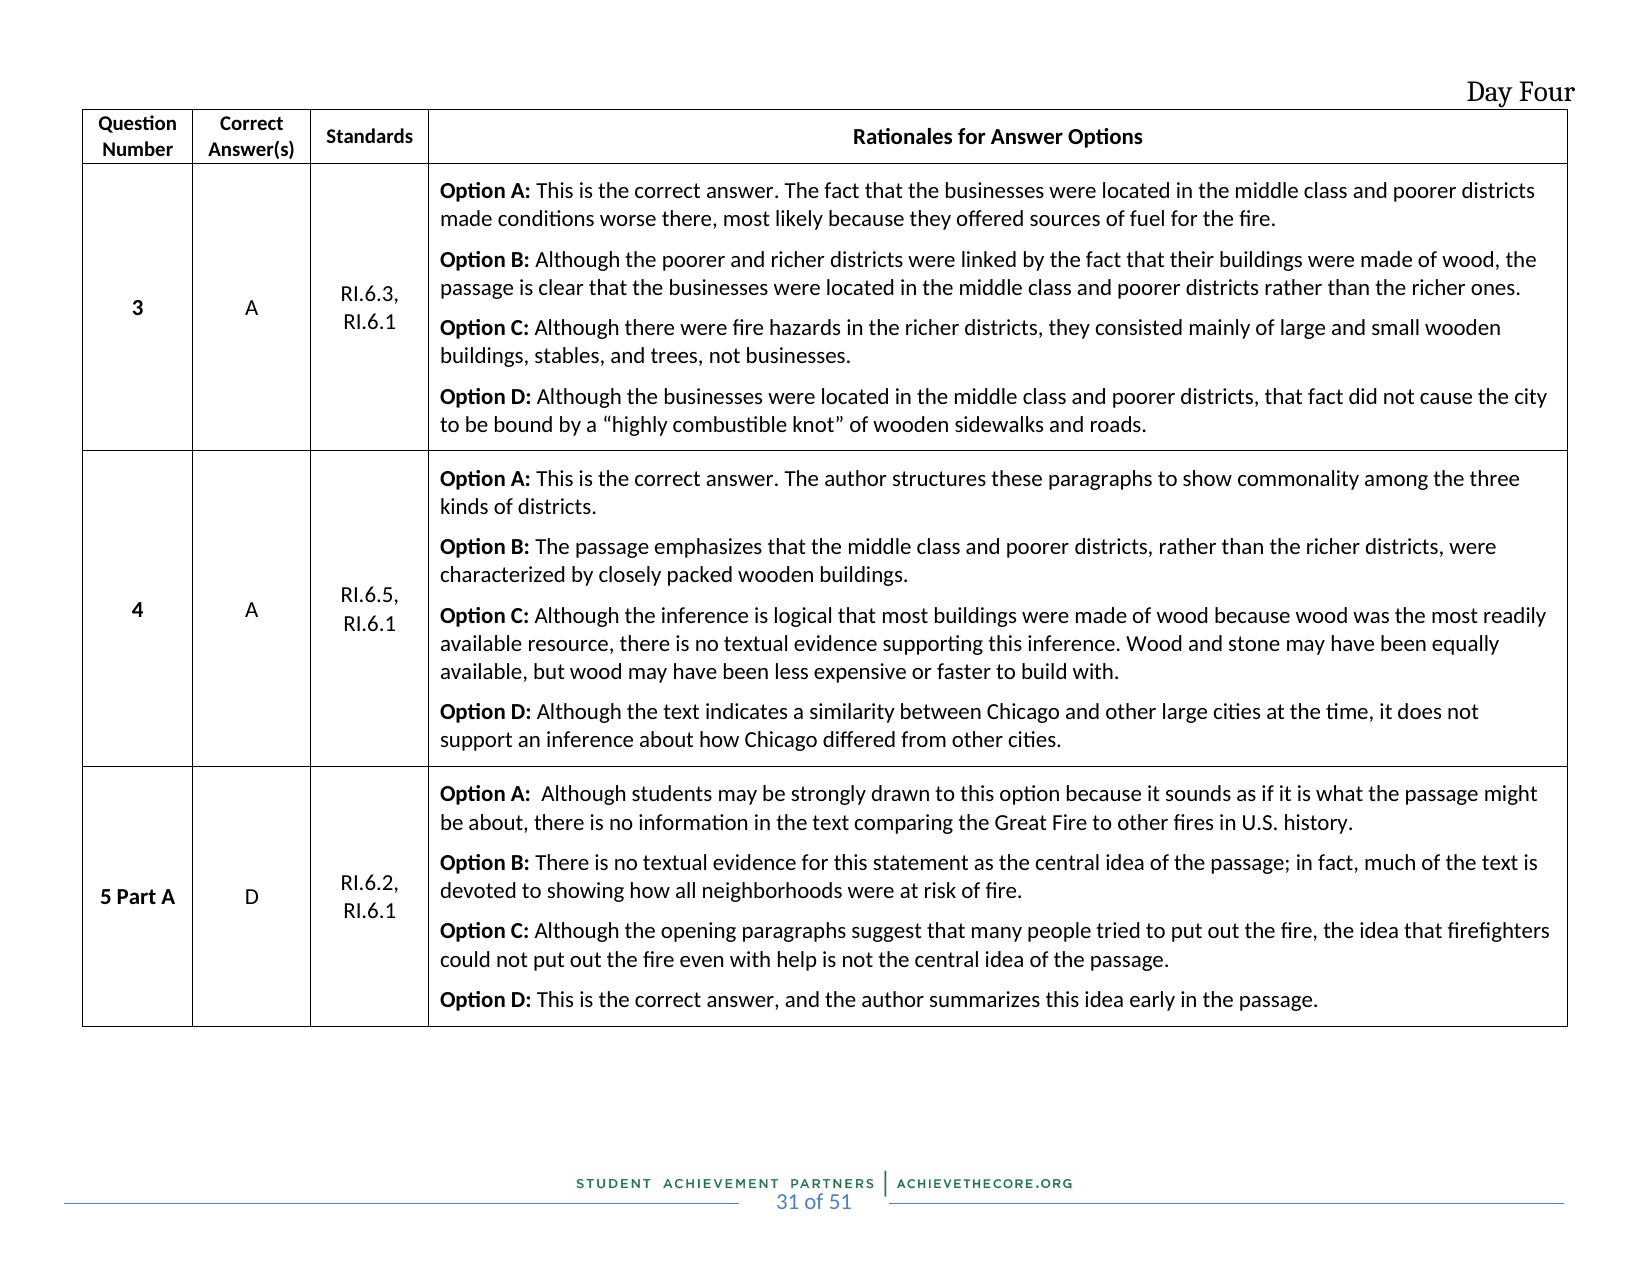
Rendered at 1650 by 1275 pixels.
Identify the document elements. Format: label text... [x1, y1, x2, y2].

table_cell 4 [83, 451, 192, 766]
table_cell A [193, 164, 310, 450]
table_cell D [193, 767, 310, 1026]
table_cell Option A: This is the correct answer. The author structures these paragraphs to show commonality among the three kinds of districts. Option B: The passage emphasizes that the middle class and poorer districts, rather than the richer districts, were characterized by closely packed wooden buildings. Option C: Although the inference is logical that most buildings were made of wood because wood was the most readily available resource, there is no textual evidence supporting this inference. Wood and stone may have been equally available, but wood may have been less expensive or faster to build with. Option D: Although the text indicates a similarity between Chicago and other large cities at the time, it does not support an inference about how Chicago differed from other cities. [429, 451, 1567, 766]
table_header Rationales for Answer Options [429, 110, 1567, 163]
table_cell RI.6.3, RI.6.1 [311, 164, 428, 450]
table_cell 3 [83, 164, 192, 450]
table_header Question Number [83, 110, 192, 163]
table_header Correct Answer(s) [193, 110, 310, 163]
table_cell Option A: Although students may be strongly drawn to this option because it sounds as if it is what the passage might be about, there is no information in the text comparing the Great Fire to other fires in U.S. history. Option B: There is no textual evidence for this statement as the central idea of the passage; in fact, much of the text is devoted to showing how all neighborhoods were at risk of fire. Option C: Although the opening paragraphs suggest that many people tried to put out the fire, the idea that firefighters could not put out the fire even with help is not the central idea of the passage. Option D: This is the correct answer, and the author summarizes this idea early in the passage. [429, 767, 1567, 1026]
table_cell 5 Part A [83, 767, 192, 1026]
table_cell RI.6.2, RI.6.1 [311, 767, 428, 1026]
picture [565, 1167, 1085, 1200]
table_cell Option A: This is the correct answer. The fact that the businesses were located in the middle class and poorer districts made conditions worse there, most likely because they offered sources of fuel for the fire. Option B: Although the poorer and richer districts were linked by the fact that their buildings were made of wood, the passage is clear that the businesses were located in the middle class and poorer districts rather than the richer ones. Option C: Although there were fire hazards in the richer districts, they consisted mainly of large and small wooden buildings, stables, and trees, not businesses. Option D: Although the businesses were located in the middle class and poorer districts, that fact did not cause the city to be bound by a “highly combustible knot” of wooden sidewalks and roads. [429, 164, 1567, 450]
table_header Standards [311, 110, 428, 163]
table_cell RI.6.5, RI.6.1 [311, 451, 428, 766]
table_cell A [193, 451, 310, 766]
